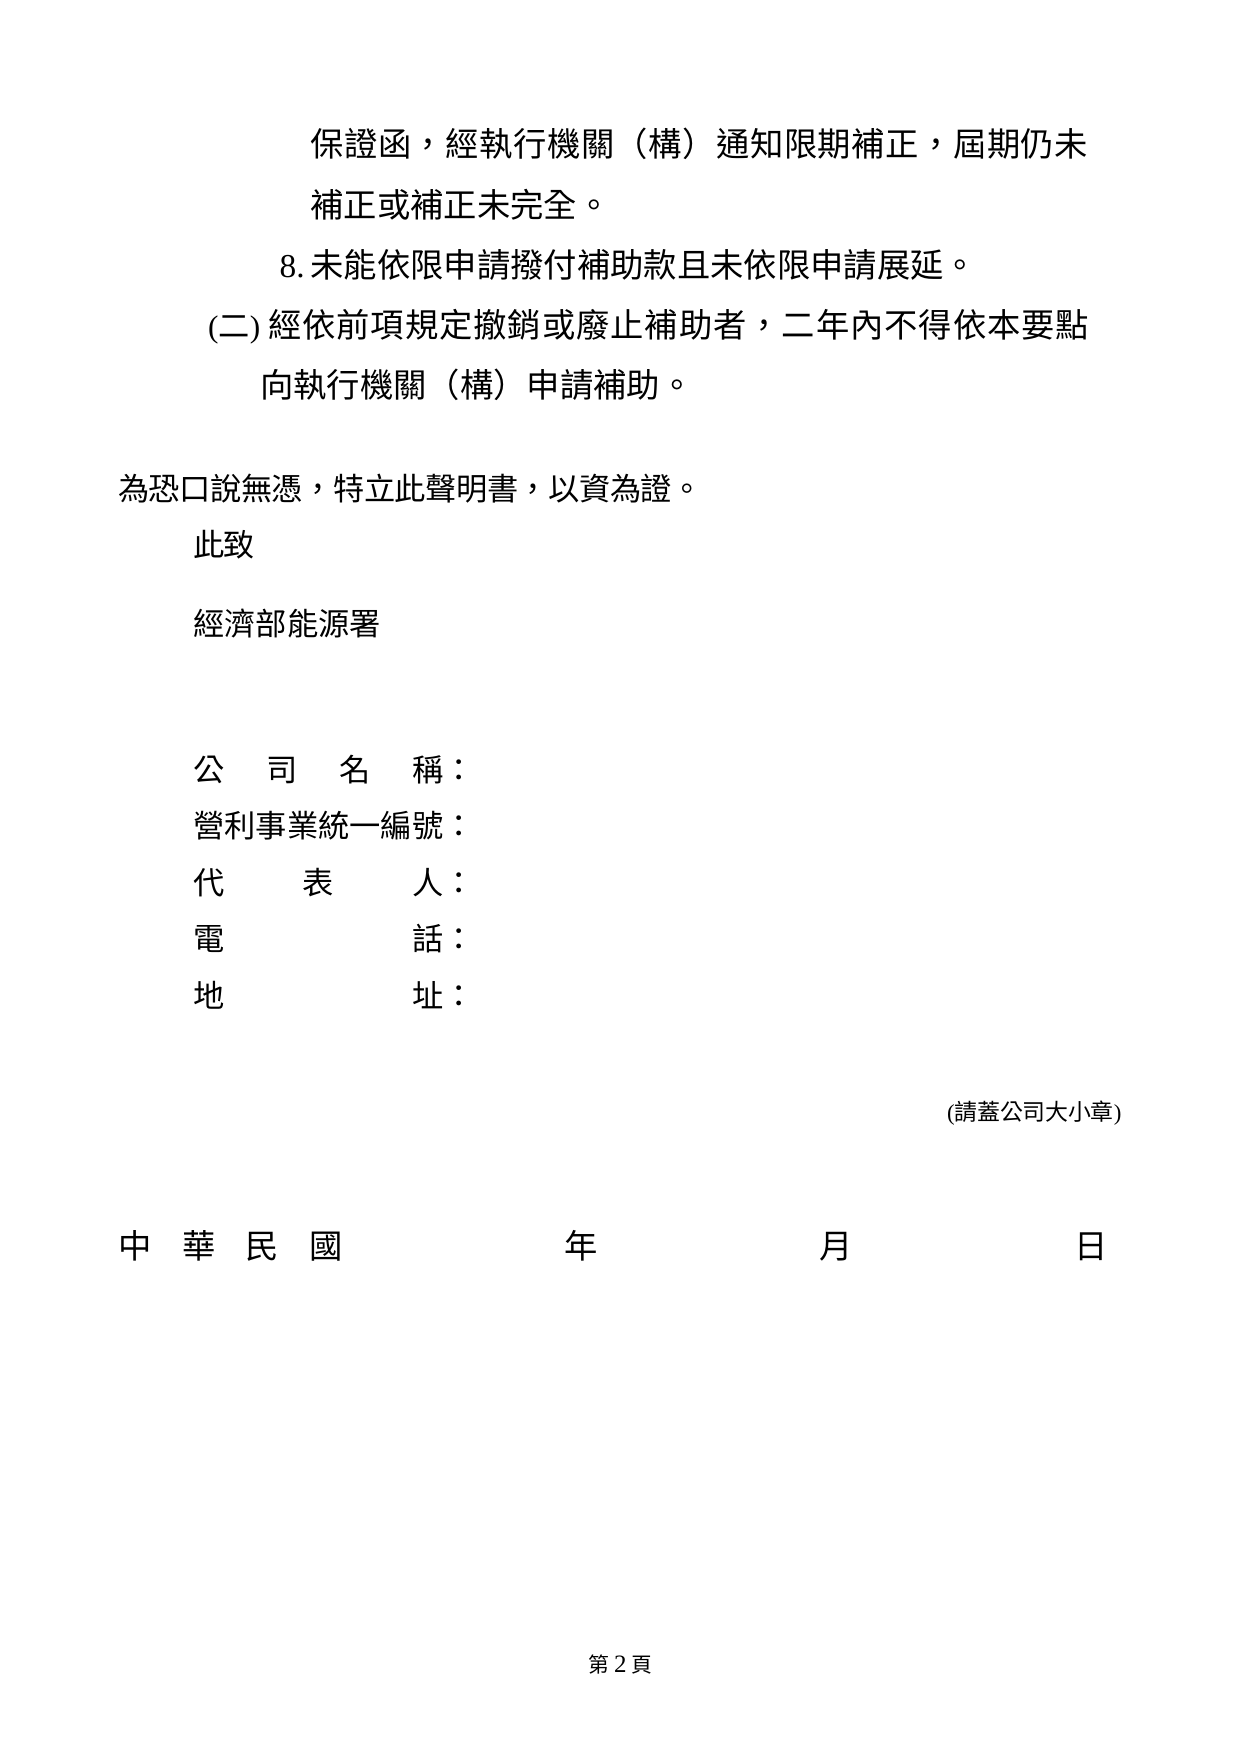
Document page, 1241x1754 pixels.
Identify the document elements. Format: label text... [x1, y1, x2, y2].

text 經濟部能源署 [193, 599, 1122, 644]
text 營利事業統一編號： [118, 802, 1122, 847]
text 代表人： [118, 858, 1122, 903]
text 公司名稱： [118, 745, 1122, 790]
text 地址： [118, 971, 1122, 1016]
text (請蓋公司大小章) [620, 1094, 1122, 1127]
text 中華民國 年 月 日 [118, 1220, 1108, 1268]
list 經依前項規定撤銷或廢止補助者，二年內不得依本要點向執行機關（構）申請補助。 [260, 299, 1089, 407]
text 為恐口說無憑，特立此聲明書，以資為證。 [118, 464, 1122, 509]
list 未能依限申請撥付補助款且未依限申請展延。 [304, 238, 1089, 287]
text 此致 [193, 521, 1122, 566]
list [304, 118, 1089, 227]
text 電話： [118, 914, 1122, 960]
